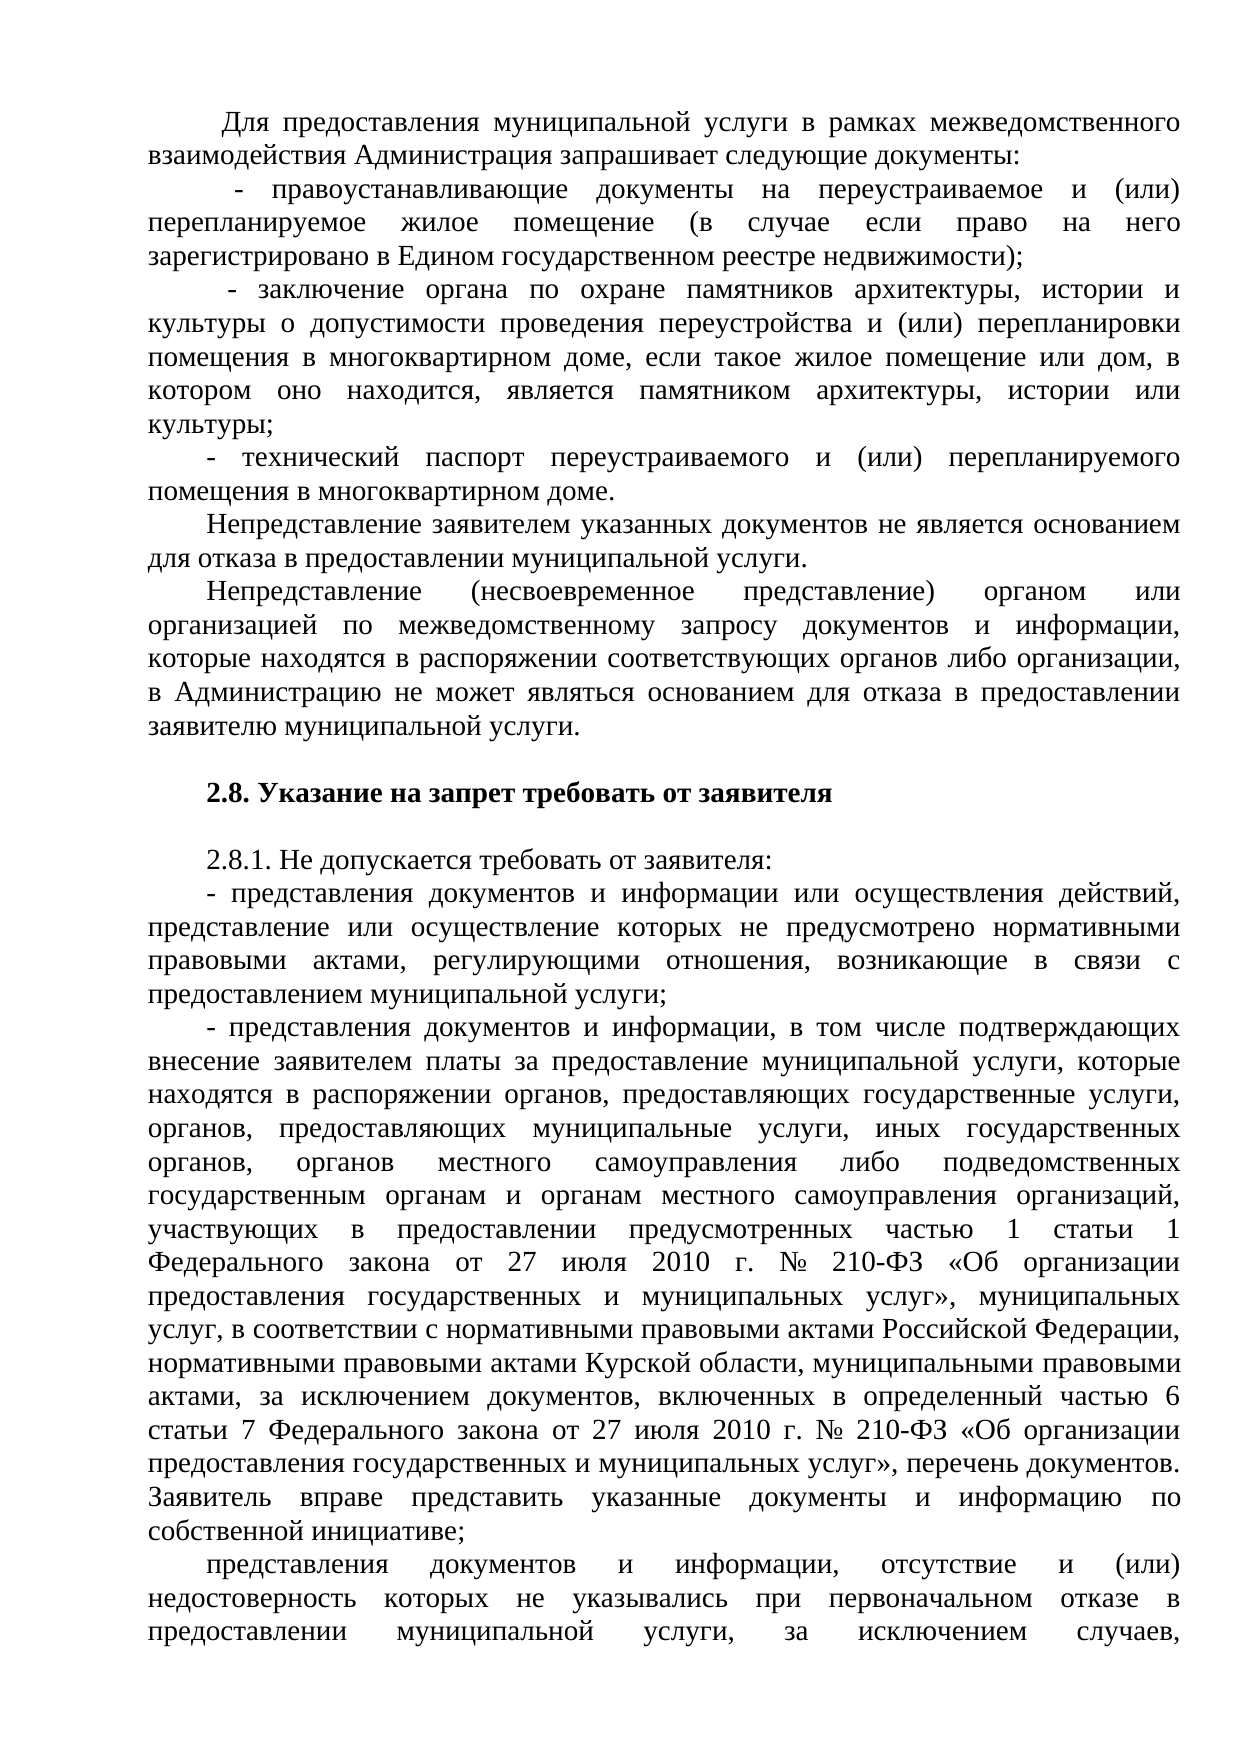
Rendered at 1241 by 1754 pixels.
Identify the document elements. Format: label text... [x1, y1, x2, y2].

text - правоустанавливающие документы на переустраиваемое и (или) перепланируемое жилое помещение (в случае если право на него зарегистрировано в Едином государственном реестре недвижимости); [148, 171, 1181, 272]
text - технический паспорт переустраиваемого и (или) перепланируемого помещения в многоквартирном доме. [148, 439, 1181, 506]
text - представления документов и информации или осуществления действий, представление или осуществление которых не предусмотрено нормативными правовыми актами, регулирующими отношения, возникающие в связи с предоставлением муниципальной услуги; [148, 875, 1181, 1009]
text Для предоставления муниципальной услуги в рамках межведомственного взаимодействия Администрация запрашивает следующие документы: [148, 104, 1181, 171]
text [148, 1546, 1181, 1647]
text - заключение органа по охране памятников архитектуры, истории и культуры о допустимости проведения переустройства и (или) перепланировки помещения в многоквартирном доме, если такое жилое помещение или дом, в котором оно находится, является памятником архитектуры, истории или культуры; [148, 272, 1181, 439]
text Непредставление заявителем указанных документов не является основанием для отказа в предоставлении муниципальной услуги. [148, 506, 1181, 573]
text 2.8. Указание на запрет требовать от заявителя [148, 775, 1181, 808]
text - представления документов и информации, в том числе подтверждающих внесение заявителем платы за предоставление муниципальной услуги, которые находятся в распоряжении органов, предоставляющих государственные услуги, органов, предоставляющих муниципальные услуги, иных государственных органов, органов местного самоуправления либо подведомственных государственным органам и органам местного самоуправления организаций, участвующих в предоставлении предусмотренных частью 1 статьи 1 Федерального закона от 27 июля 2010 г. № 210-ФЗ «Об организации предоставления государственных и муниципальных услуг», муниципальных услуг, в соответствии с нормативными правовыми актами Российской Федерации, нормативными правовыми актами Курской области, муниципальными правовыми актами, за исключением документов, включенных в определенный частью 6 статьи 7 Федерального закона от 27 июля 2010 г. № 210-ФЗ «Об организации предоставления государственных и муниципальных услуг», перечень документов. Заявитель вправе представить указанные документы и информацию по собственной инициативе; [148, 1009, 1181, 1546]
text 2.8.1. Не допускается требовать от заявителя: [148, 842, 1181, 875]
text Непредставление (несвоевременное представление) органом или организацией по межведомственному запросу документов и информации, которые находятся в распоряжении соответствующих органов либо организации, в Администрацию не может являться основанием для отказа в предоставлении заявителю муниципальной услуги. [148, 573, 1181, 741]
